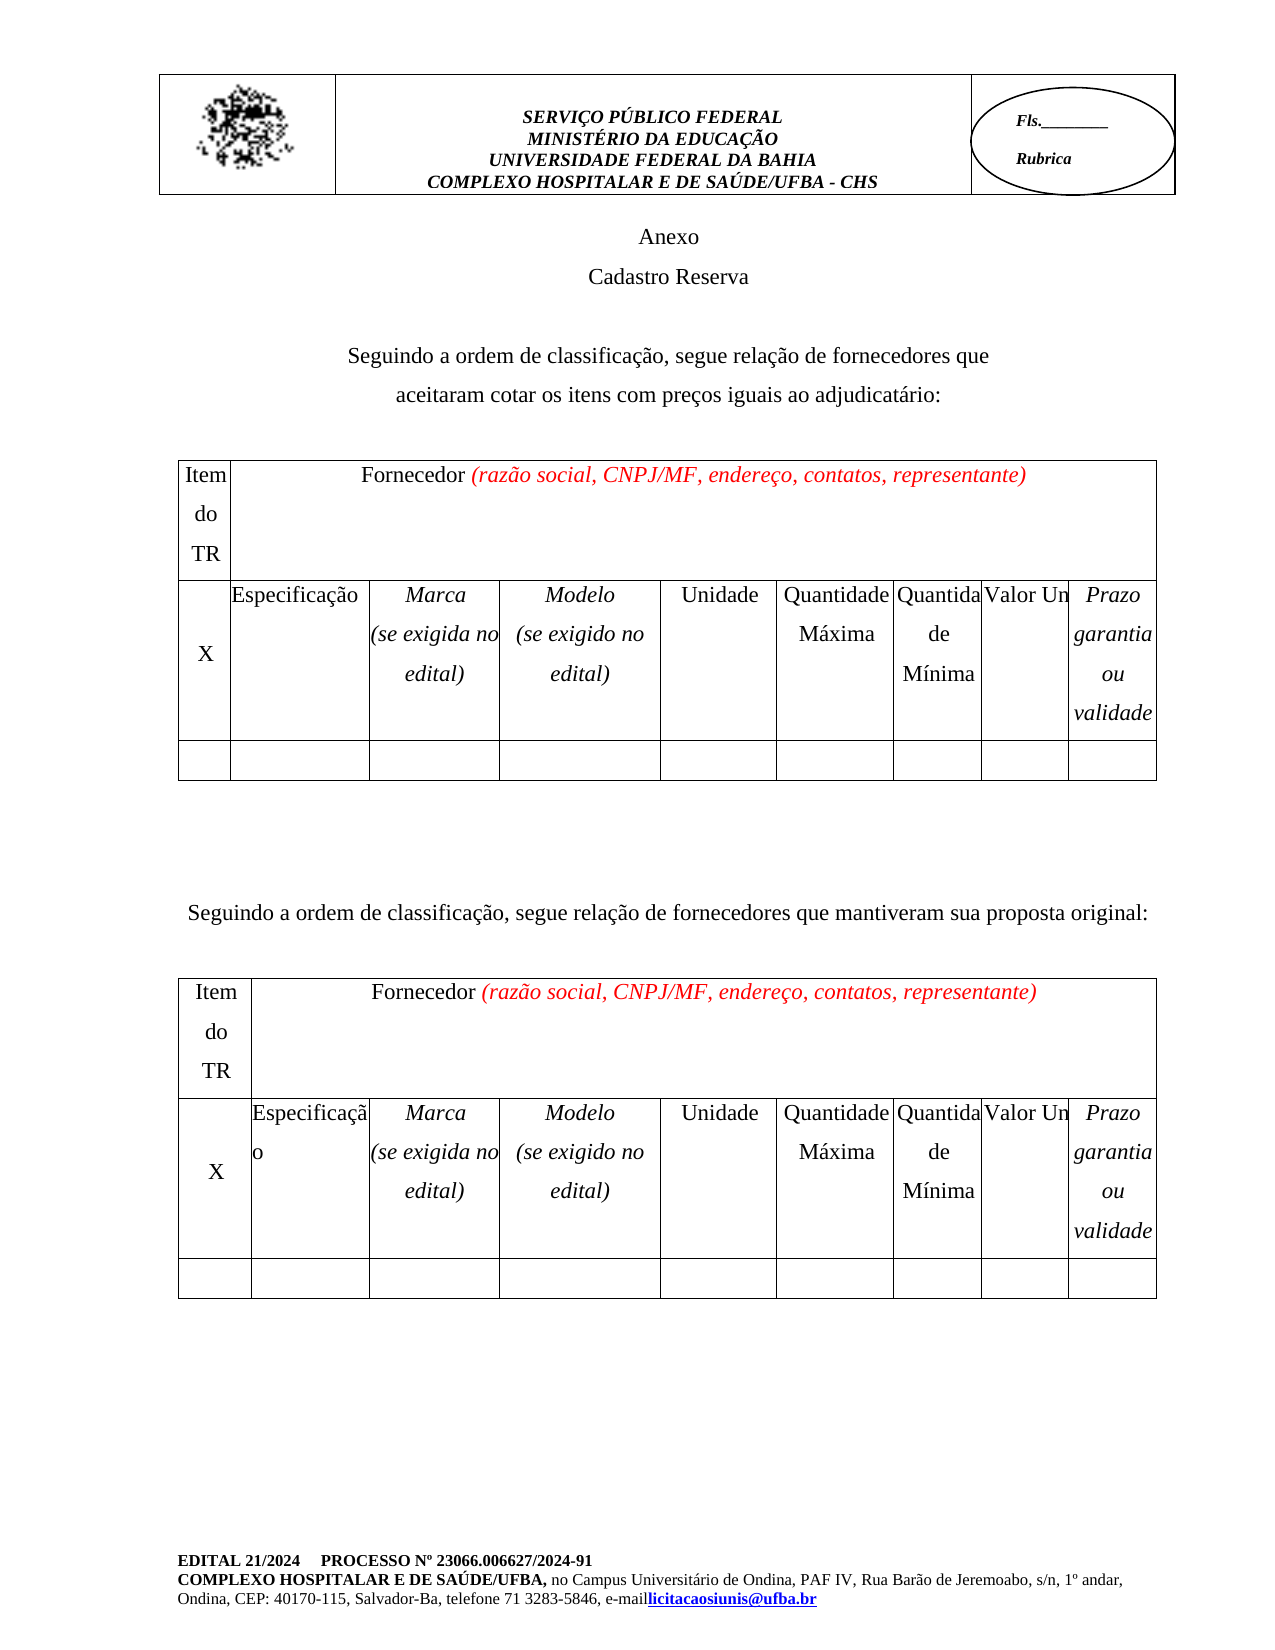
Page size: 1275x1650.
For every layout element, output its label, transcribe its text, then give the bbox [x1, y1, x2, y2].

table_cell [661, 741, 776, 780]
table_cell [777, 741, 893, 780]
text aceitaram cotar os itens com preços iguais ao adjudicatário: [177, 381, 1160, 408]
table_cell Prazo garantia ou validade [1069, 581, 1156, 740]
table_cell QuantidadeMáxima [777, 1099, 893, 1258]
table_cell [179, 1259, 251, 1298]
table_cell [1069, 741, 1156, 780]
table_cell Marca (se exigida no edital) [370, 1099, 499, 1258]
table_cell [179, 741, 230, 780]
table_header Item do TR [179, 461, 230, 580]
table_cell [370, 741, 499, 780]
table_cell Unidade [661, 1099, 776, 1258]
table_cell Modelo (se exigido no edital) [500, 581, 660, 740]
table_cell Marca (se exigida no edital) [370, 581, 499, 740]
table_header Fornecedor (razão social, CNPJ/MF, endereço, contatos, representante) [252, 979, 1156, 1098]
table_cell Valor Un [982, 581, 1068, 740]
table_cell [500, 741, 660, 780]
table_cell [500, 1259, 660, 1298]
table_cell [777, 1259, 893, 1298]
table_cell [894, 1259, 981, 1298]
table_cell [661, 1259, 776, 1298]
table_cell Quantidade Mínima [894, 581, 981, 740]
table_cell [894, 741, 981, 780]
table_cell [370, 1259, 499, 1298]
table_cell Prazo garantia ou validade [1069, 1099, 1156, 1258]
table_cell X [179, 1099, 251, 1258]
table_cell Quantidade Mínima [894, 1099, 981, 1258]
text Cadastro Reserva [177, 263, 1160, 289]
table_cell [982, 741, 1068, 780]
table_cell [252, 1259, 369, 1298]
text Seguindo a ordem de classificação, segue relação de fornecedores que [177, 342, 1160, 368]
table_cell [1069, 1259, 1156, 1298]
table_cell Valor Un [982, 1099, 1068, 1258]
table_header Item do TR [179, 979, 251, 1098]
table_cell X [179, 581, 230, 740]
table_cell QuantidadeMáxima [777, 581, 893, 740]
table_header Fornecedor (razão social, CNPJ/MF, endereço, contatos, representante) [231, 461, 1156, 580]
table_cell Modelo (se exigido no edital) [500, 1099, 660, 1258]
table_cell Especificação [252, 1099, 369, 1258]
text Anexo [177, 223, 1160, 250]
table_cell [982, 1259, 1068, 1298]
text Seguindo a ordem de classificação, segue relação de fornecedores que mantiveram sua proposta original: [177, 899, 1160, 925]
table_cell Especificação [231, 581, 369, 740]
table_cell Unidade [661, 581, 776, 740]
table_cell [231, 741, 369, 780]
